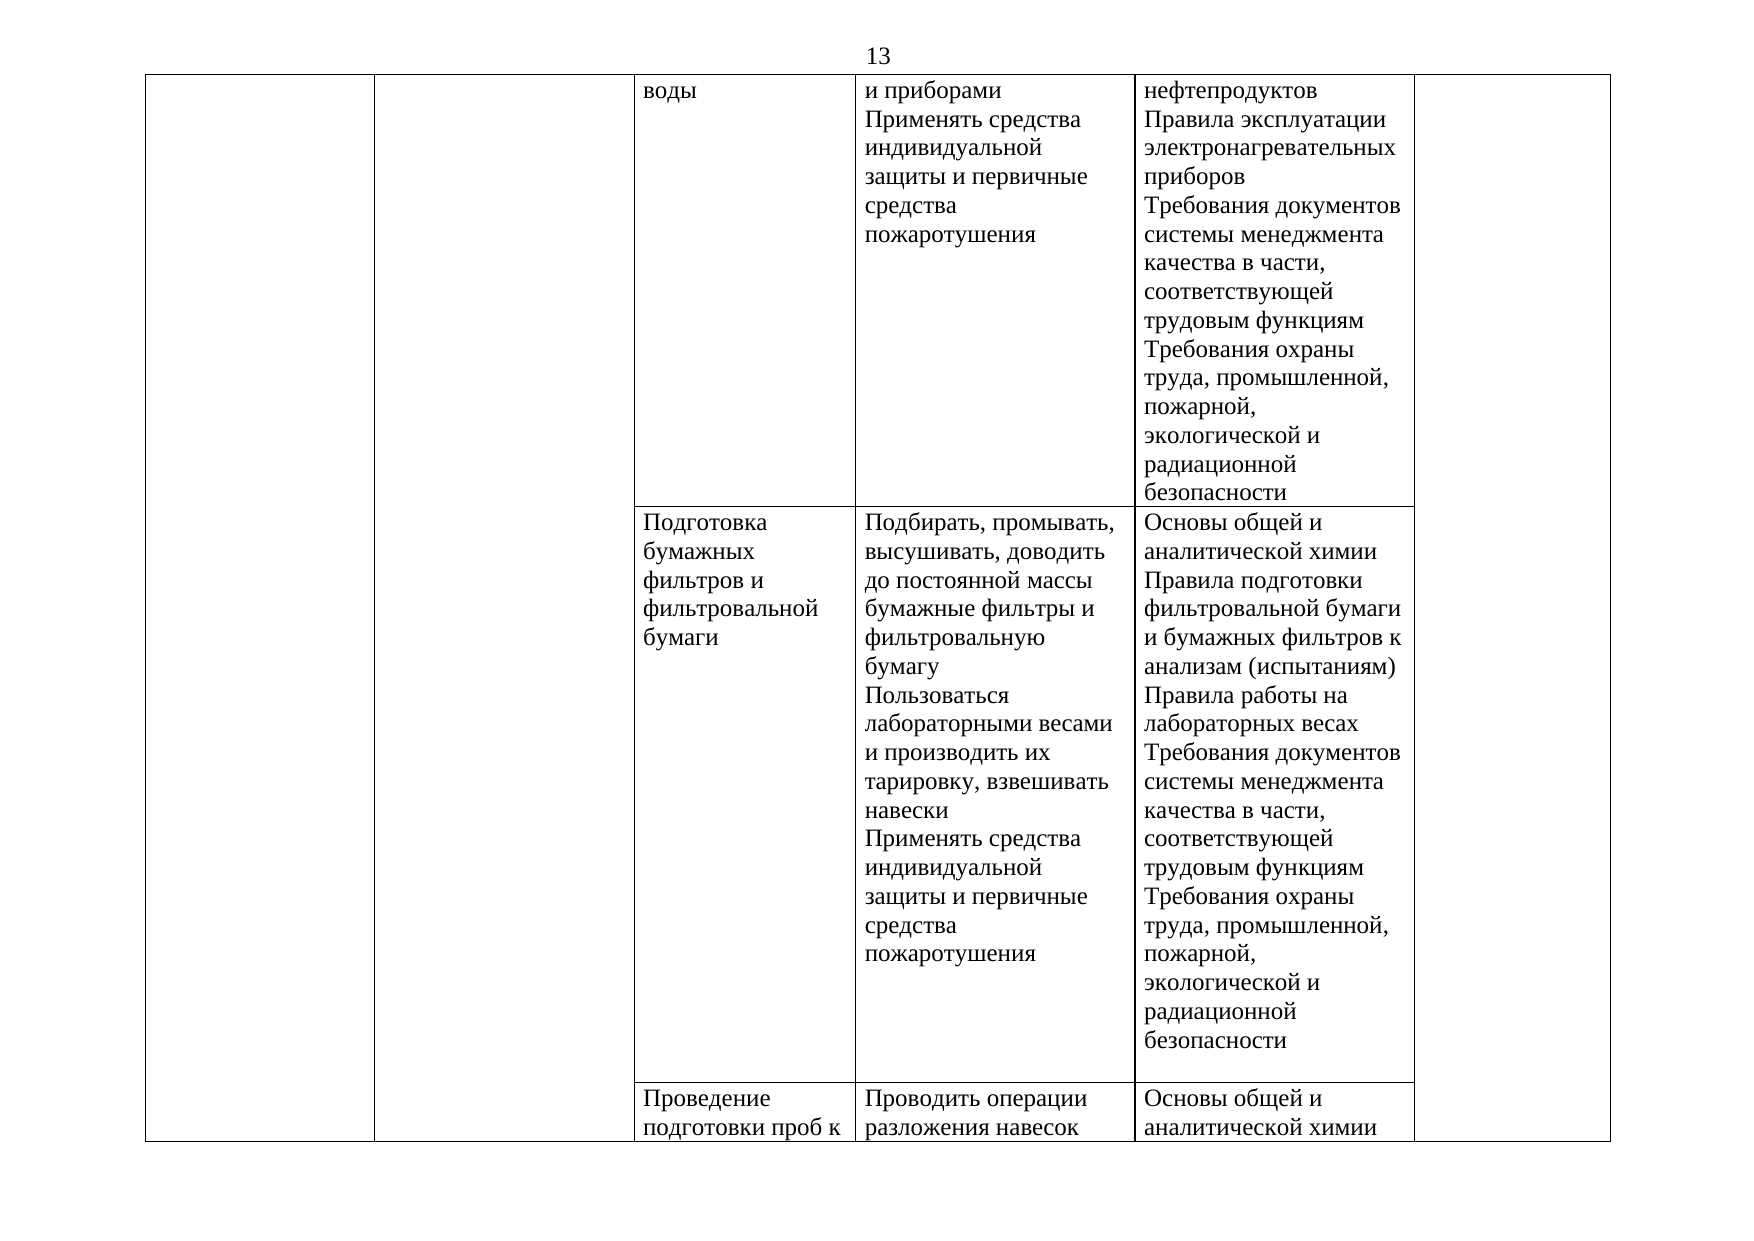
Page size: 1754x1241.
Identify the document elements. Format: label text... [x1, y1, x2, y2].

table_cell Подбирать, промывать, высушивать, доводить до постоянной массы бумажные фильтры и фильтровальную бумагу Пользоваться лабораторными весами и производить их тарировку, взвешивать навески Применять средства индивидуальной защиты и первичные средства пожаротушения [856, 507, 1134, 1082]
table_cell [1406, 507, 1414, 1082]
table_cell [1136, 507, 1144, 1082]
table_cell Подготовка бумажных фильтров и фильтровальной бумаги [635, 507, 855, 1082]
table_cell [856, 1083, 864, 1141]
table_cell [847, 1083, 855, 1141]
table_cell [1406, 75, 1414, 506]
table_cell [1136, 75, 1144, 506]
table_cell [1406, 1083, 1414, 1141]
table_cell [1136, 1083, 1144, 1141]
table_cell Перемешивание и нагрев (при необходимости) проб нефти, нефтепродуктов, воды [635, 75, 855, 506]
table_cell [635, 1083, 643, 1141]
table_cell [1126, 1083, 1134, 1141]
